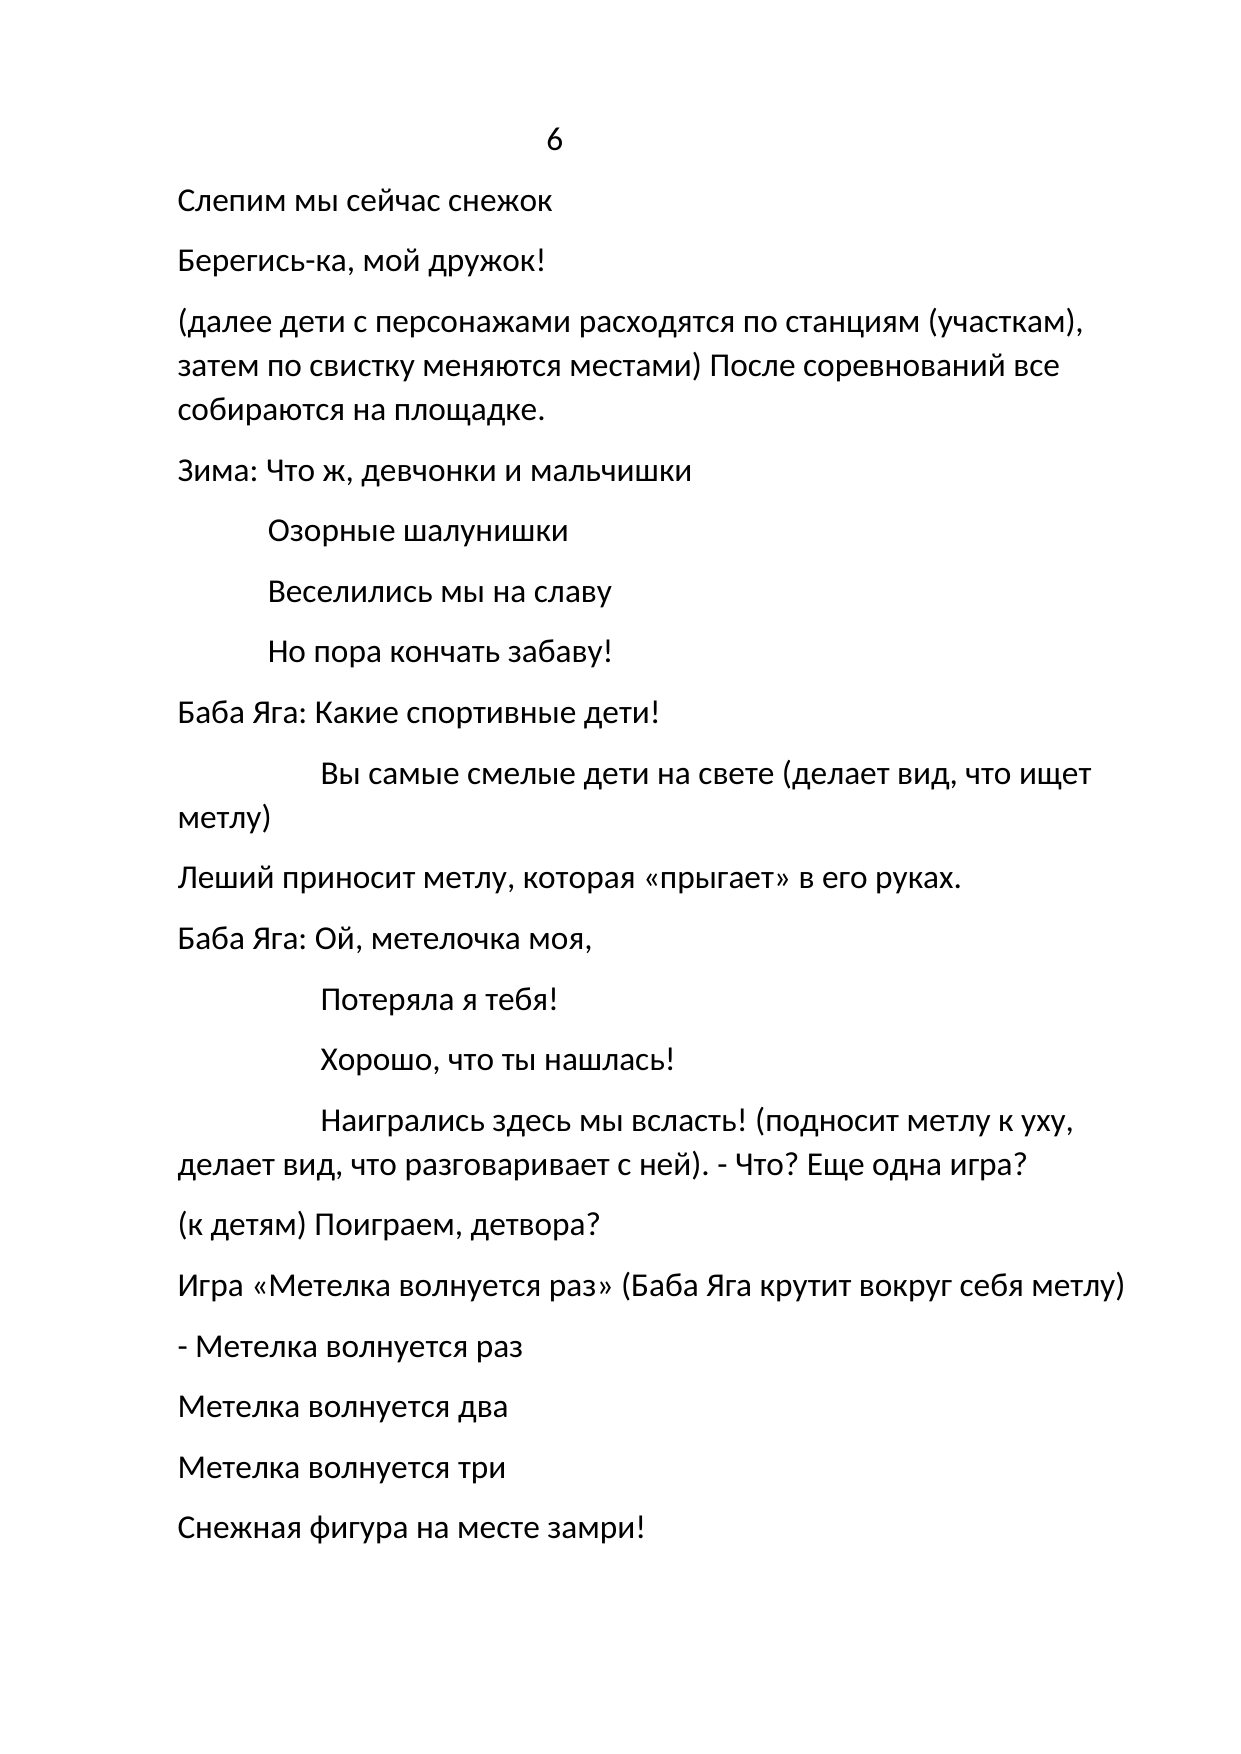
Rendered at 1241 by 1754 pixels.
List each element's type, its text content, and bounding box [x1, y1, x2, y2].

text Метелка волнуется три [177, 1446, 1152, 1487]
text Берегись-ка, мой дружок! [177, 239, 1152, 280]
text 6 [177, 118, 1152, 159]
text Метелка волнуется два [177, 1385, 1152, 1426]
text Леший приносит метлу, которая «прыгает» в его руках. [177, 856, 1152, 897]
text Баба Яга: Ой, метелочка моя, [177, 917, 1152, 958]
text Слепим мы сейчас снежок [177, 179, 1152, 219]
text Игра «Метелка волнуется раз» (Баба Яга крутит вокруг себя метлу) [177, 1264, 1152, 1305]
text Веселились мы на славу [177, 570, 1152, 611]
text (к детям) Поиграем, детвора? [177, 1203, 1152, 1244]
text Вы самые смелые дети на свете (делает вид, что ищет метлу) [177, 752, 1152, 836]
text Баба Яга: Какие спортивные дети! [177, 691, 1152, 732]
text Потеряла я тебя! [177, 977, 1152, 1018]
text Зима: Что ж, девчонки и мальчишки [177, 448, 1152, 489]
text - Метелка волнуется раз [177, 1324, 1152, 1365]
text Но пора кончать забаву! [177, 630, 1152, 671]
text Наигрались здесь мы всласть! (подносит метлу к уху, делает вид, что разговаривает с ней). - Что? Еще одна игра? [177, 1099, 1152, 1183]
text Озорные шалунишки [177, 509, 1152, 550]
text Снежная фигура на месте замри! [177, 1506, 1152, 1547]
text (далее дети с персонажами расходятся по станциям (участкам), затем по свистку меняются местами) После соревнований все собираются на площадке. [177, 300, 1152, 429]
text Хорошо, что ты нашлась! [177, 1038, 1152, 1079]
